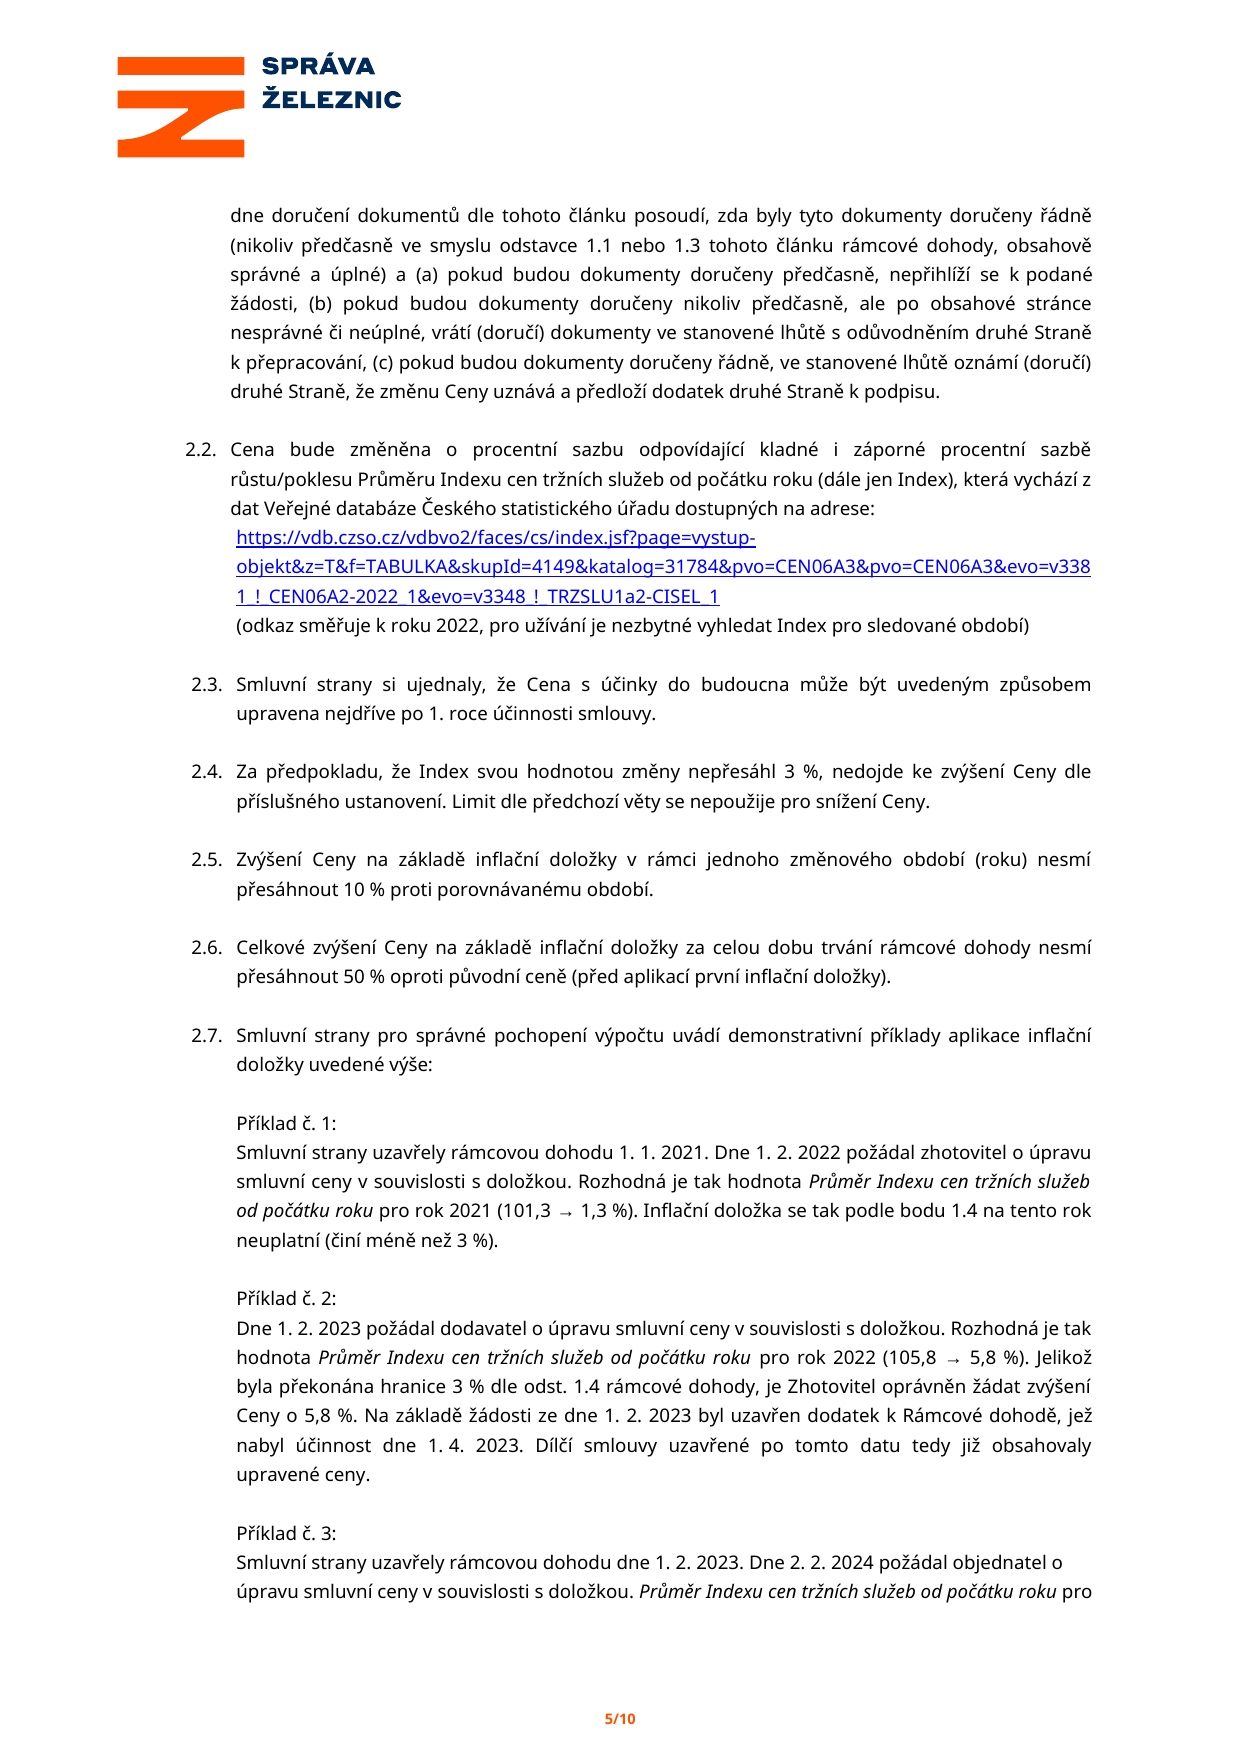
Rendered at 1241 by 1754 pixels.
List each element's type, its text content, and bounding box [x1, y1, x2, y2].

list Dne 1. 2. 2023 požádal dodavatel o úpravu smluvní ceny v souvislosti s doložkou. Rozhodná je tak hodnota Průměr Indexu cen tržních služeb od počátku roku pro rok 2022 (105,8 → 5,8 %). Jelikož byla překonána hranice 3 % dle odst. 1.4 rámcové dohody, je Zhotovitel oprávněn žádat zvýšení Ceny o 5,8 %. Na základě žádosti ze dne 1. 2. 2023 byl uzavřen dodatek k Rámcové dohodě, jež nabyl účinnost dne 1. 4. 2023. Dílčí smlouvy uzavřené po tomto datu tedy již obsahovaly upravené ceny. [236, 1315, 1093, 1487]
list Zvýšení Ceny na základě inflační doložky v rámci jednoho změnového období (roku) nesmí přesáhnout 10 % proti porovnávanému období. [191, 847, 1093, 901]
list Smluvní strany pro správné pochopení výpočtu uvádí demonstrativní příklady aplikace inflační doložky uvedené výše: [191, 1022, 1093, 1077]
list https://vdb.czso.cz/vdbvo2/faces/cs/index.jsf?page=vystup-objekt&z=T&f=TABULKA&skupId=4149&katalog=31784&pvo=CEN06A3&pvo=CEN06A3&evo=v3381_!_CEN06A2-2022_1&evo=v3348_!_TRZSLU1a2-CISEL_1 [236, 524, 1093, 609]
list Cena bude změněna o procentní sazbu odpovídající kladné i záporné procentní sazbě růstu/poklesu Průměru Indexu cen tržních služeb od počátku roku (dále jen Index), která vychází z dat Veřejné databáze Českého statistického úřadu dostupných na adrese: [185, 437, 1093, 521]
list (odkaz směřuje k roku 2022, pro užívání je nezbytné vyhledat Index pro sledované období) [236, 612, 1093, 638]
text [236, 1549, 1093, 1604]
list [185, 203, 1093, 404]
list Příklad č. 3: [236, 1520, 1093, 1545]
list Za předpokladu, že Index svou hodnotou změny nepřesáhl 3 %, nedojde ke zvýšení Ceny dle příslušného ustanovení. Limit dle předchozí věty se nepoužije pro snížení Ceny. [191, 759, 1093, 813]
list Smluvní strany uzavřely rámcovou dohodu 1. 1. 2021. Dne 1. 2. 2022 požádal zhotovitel o úpravu smluvní ceny v souvislosti s doložkou. Rozhodná je tak hodnota Průměr Indexu cen tržních služeb od počátku roku pro rok 2021 (101,3 → 1,3 %). Inflační doložka se tak podle bodu 1.4 na tento rok neuplatní (činí méně než 3 %). [236, 1139, 1093, 1253]
list Příklad č. 2: [236, 1286, 1093, 1311]
list Příklad č. 1: [236, 1110, 1093, 1136]
list Celkové zvýšení Ceny na základě inflační doložky za celou dobu trvání rámcové dohody nesmí přesáhnout 50 % oproti původní ceně (před aplikací první inflační doložky). [191, 934, 1093, 989]
list Smluvní strany si ujednaly, že Cena s účinky do budoucna může být uvedeným způsobem upravena nejdříve po 1. roce účinnosti smlouvy. [191, 671, 1093, 726]
